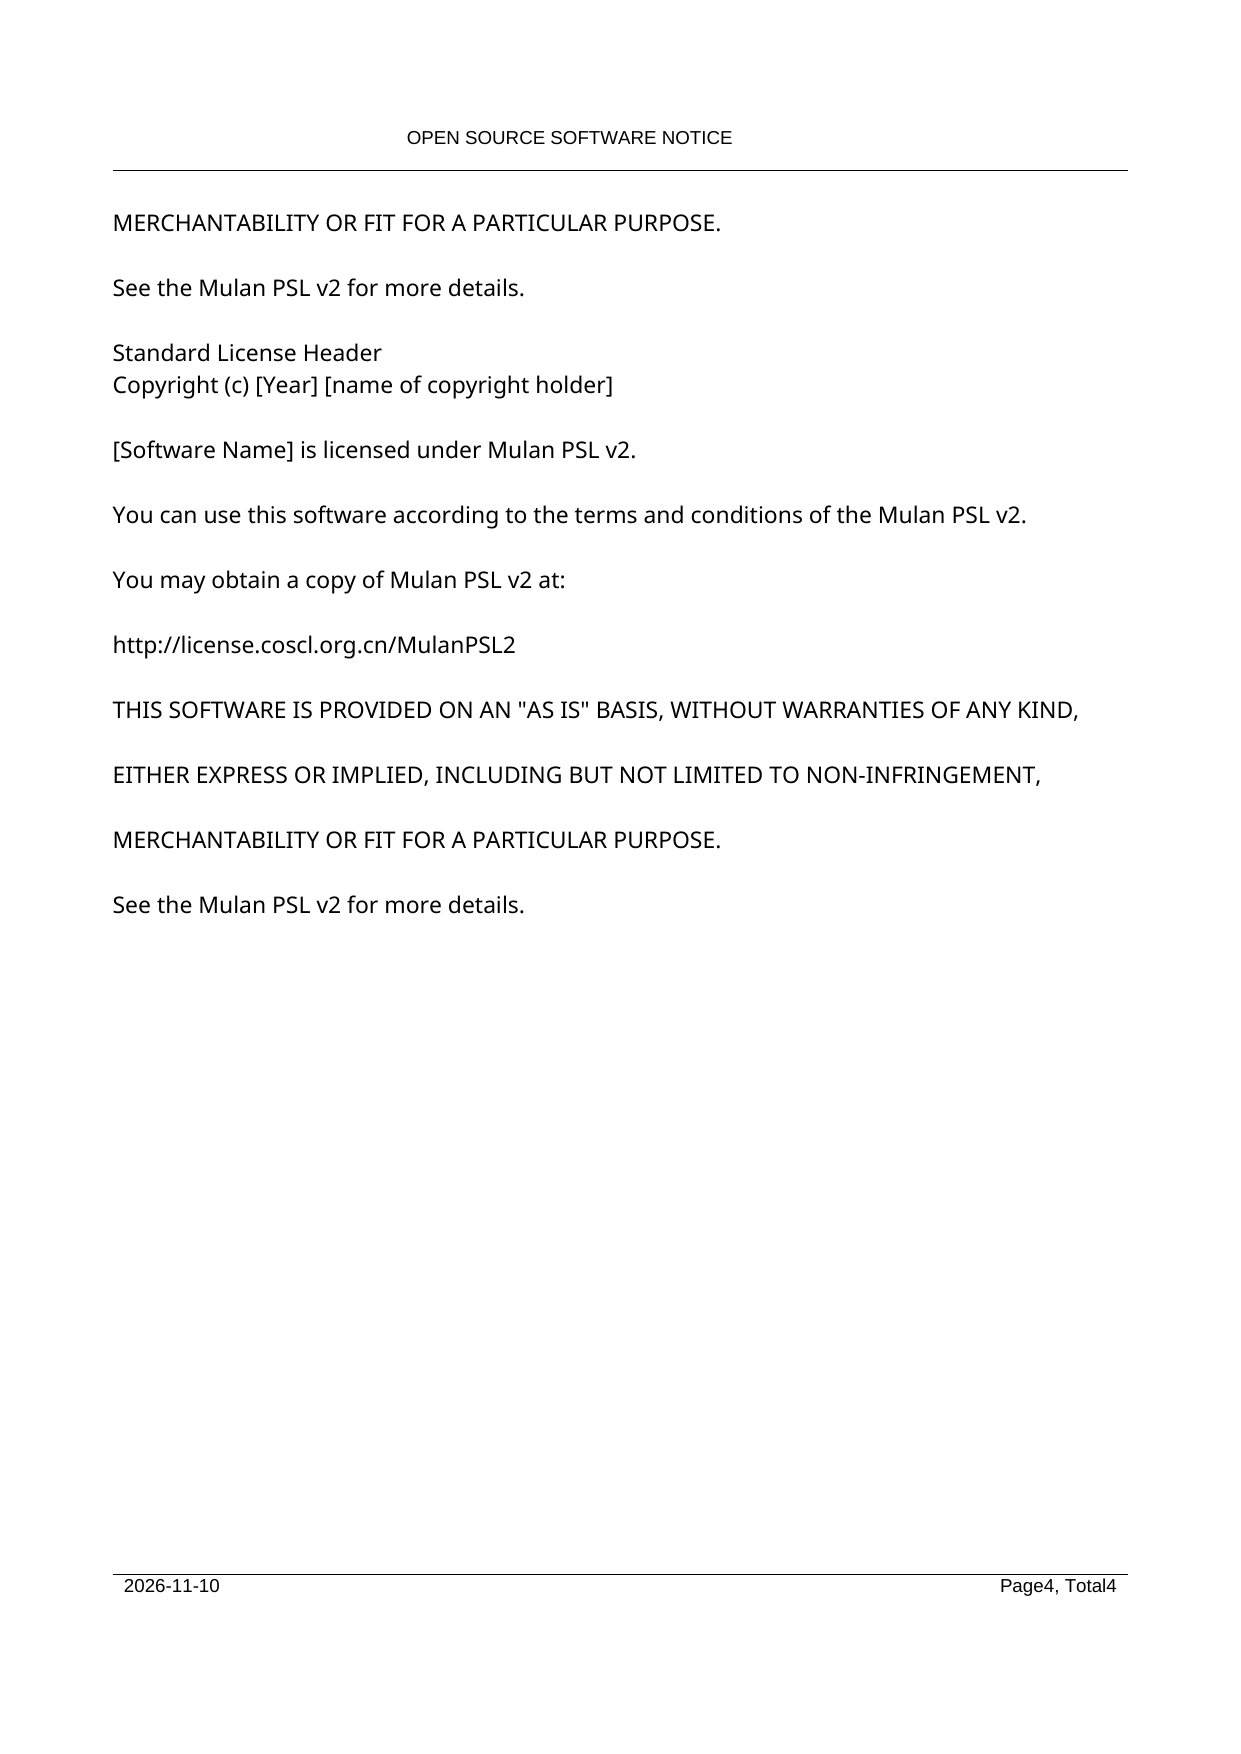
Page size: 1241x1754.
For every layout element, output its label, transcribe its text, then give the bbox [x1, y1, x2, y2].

text MERCHANTABILITY OR FIT FOR A PARTICULAR PURPOSE. [112, 206, 1128, 239]
text [Software Name] is licensed under Mulan PSL v2. [112, 434, 1128, 466]
text You can use this software according to the terms and conditions of the Mulan PSL v2. [112, 499, 1128, 531]
text See the Mulan PSL v2 for more details. [112, 271, 1128, 304]
text MERCHANTABILITY OR FIT FOR A PARTICULAR PURPOSE. [112, 824, 1128, 856]
text Standard License Header [112, 336, 1128, 369]
text Copyright (c) [Year] [name of copyright holder] [112, 369, 1128, 401]
text THIS SOFTWARE IS PROVIDED ON AN "AS IS" BASIS, WITHOUT WARRANTIES OF ANY KIND, [112, 694, 1128, 726]
text EITHER EXPRESS OR IMPLIED, INCLUDING BUT NOT LIMITED TO NON-INFRINGEMENT, [112, 759, 1128, 791]
text http://license.coscl.org.cn/MulanPSL2 [112, 629, 1128, 661]
text You may obtain a copy of Mulan PSL v2 at: [112, 564, 1128, 596]
text See the Mulan PSL v2 for more details. [112, 889, 1128, 921]
